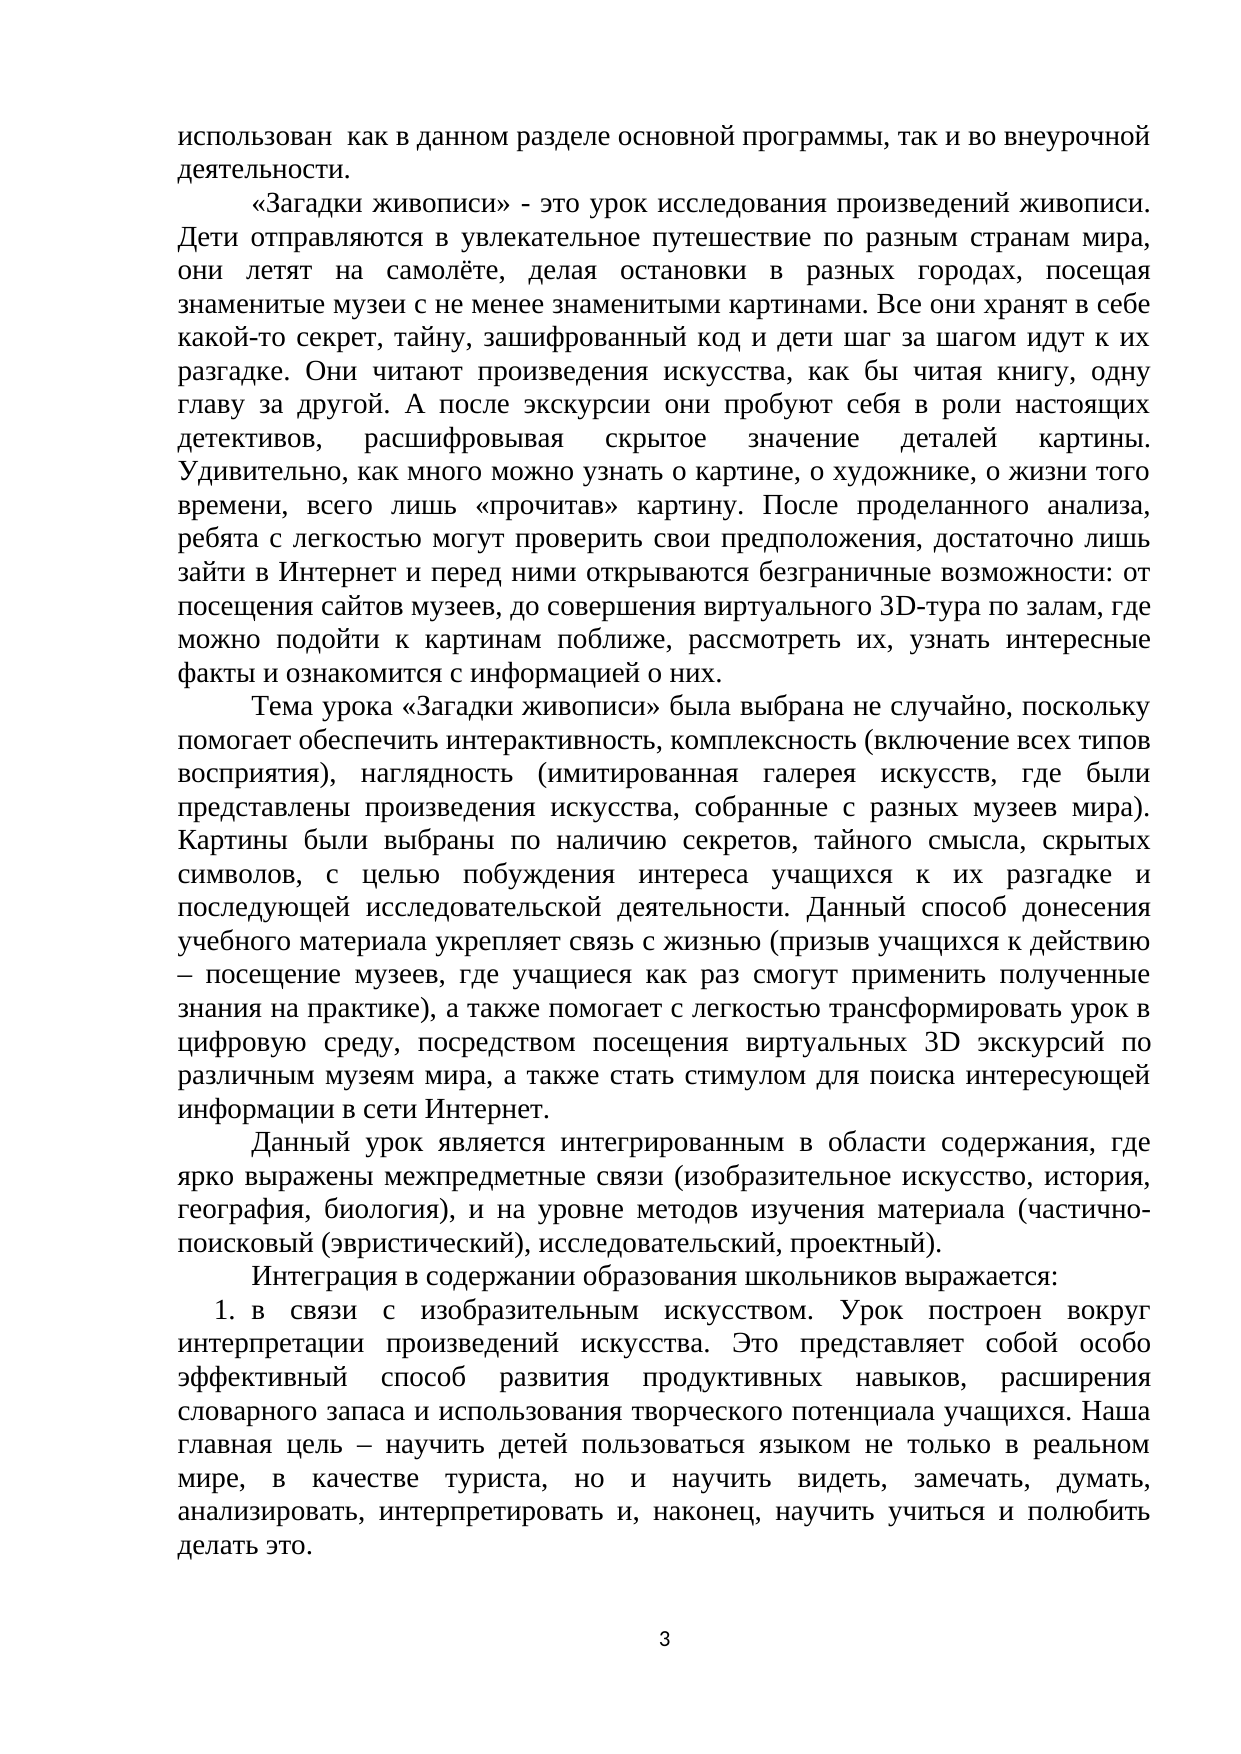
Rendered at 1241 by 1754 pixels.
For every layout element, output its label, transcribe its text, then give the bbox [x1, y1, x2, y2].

text Интеграция в содержании образования школьников выражается: [177, 1258, 1152, 1292]
text Данный урок является интегрированным в области содержания, где ярко выражены межпредметные связи (изобразительное искусство, история, география, биология), и на уровне методов изучения материала (частично-поисковый (эвристический), исследовательский, проектный). [177, 1124, 1152, 1258]
list в связи с изобразительным искусством. Урок построен вокруг интерпретации произведений искусства. Это представляет собой особо эффективный способ развития продуктивных навыков, расширения словарного запаса и использования творческого потенциала учащихся. Наша главная цель – научить детей пользоваться языком не только в реальном мире, в качестве туриста, но и научить видеть, замечать, думать, анализировать, интерпретировать и, наконец, научить учиться и полюбить делать это. [177, 1292, 1152, 1560]
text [177, 118, 1152, 185]
text Тема урока «Загадки живописи» была выбрана не случайно, поскольку помогает обеспечить интерактивность, комплексность (включение всех типов восприятия), наглядность (имитированная галерея искусств, где были представлены произведения искусства, собранные с разных музеев мира). Картины были выбраны по наличию секретов, тайного смысла, скрытых символов, с целью побуждения интереса учащихся к их разгадке и последующей исследовательской деятельности. Данный способ донесения учебного материала укрепляет связь с жизнью (призыв учащихся к действию – посещение музеев, где учащиеся как раз смогут применить полученные знания на практике), а также помогает с легкостью трансформировать урок в цифровую среду, посредством посещения виртуальных 3D экскурсий по различным музеям мира, а также стать стимулом для поиска интересующей информации в сети Интернет. [177, 688, 1152, 1124]
text «Загадки живописи» - это урок исследования произведений живописи. Дети отправляются в увлекательное путешествие по разным странам мира, они летят на самолёте, делая остановки в разных городах, посещая знаменитые музеи с не менее знаменитыми картинами. Все они хранят в себе какой-то секрет, тайну, зашифрованный код и дети шаг за шагом идут к их разгадке. Они читают произведения искусства, как бы читая книгу, одну главу за другой. А после экскурсии они пробуют себя в роли настоящих детективов, расшифровывая скрытое значение деталей картины. Удивительно, как много можно узнать о картине, о художнике, о жизни того времени, всего лишь «прочитав» картину. После проделанного анализа, ребята с легкостью могут проверить свои предположения, достаточно лишь зайти в Интернет и перед ними открываются безграничные возможности: от посещения сайтов музеев, до совершения виртуального 3D-тура по залам, где можно подойти к картинам поближе, рассмотреть их, узнать интересные факты и ознакомится с информацией о них. [177, 185, 1152, 688]
